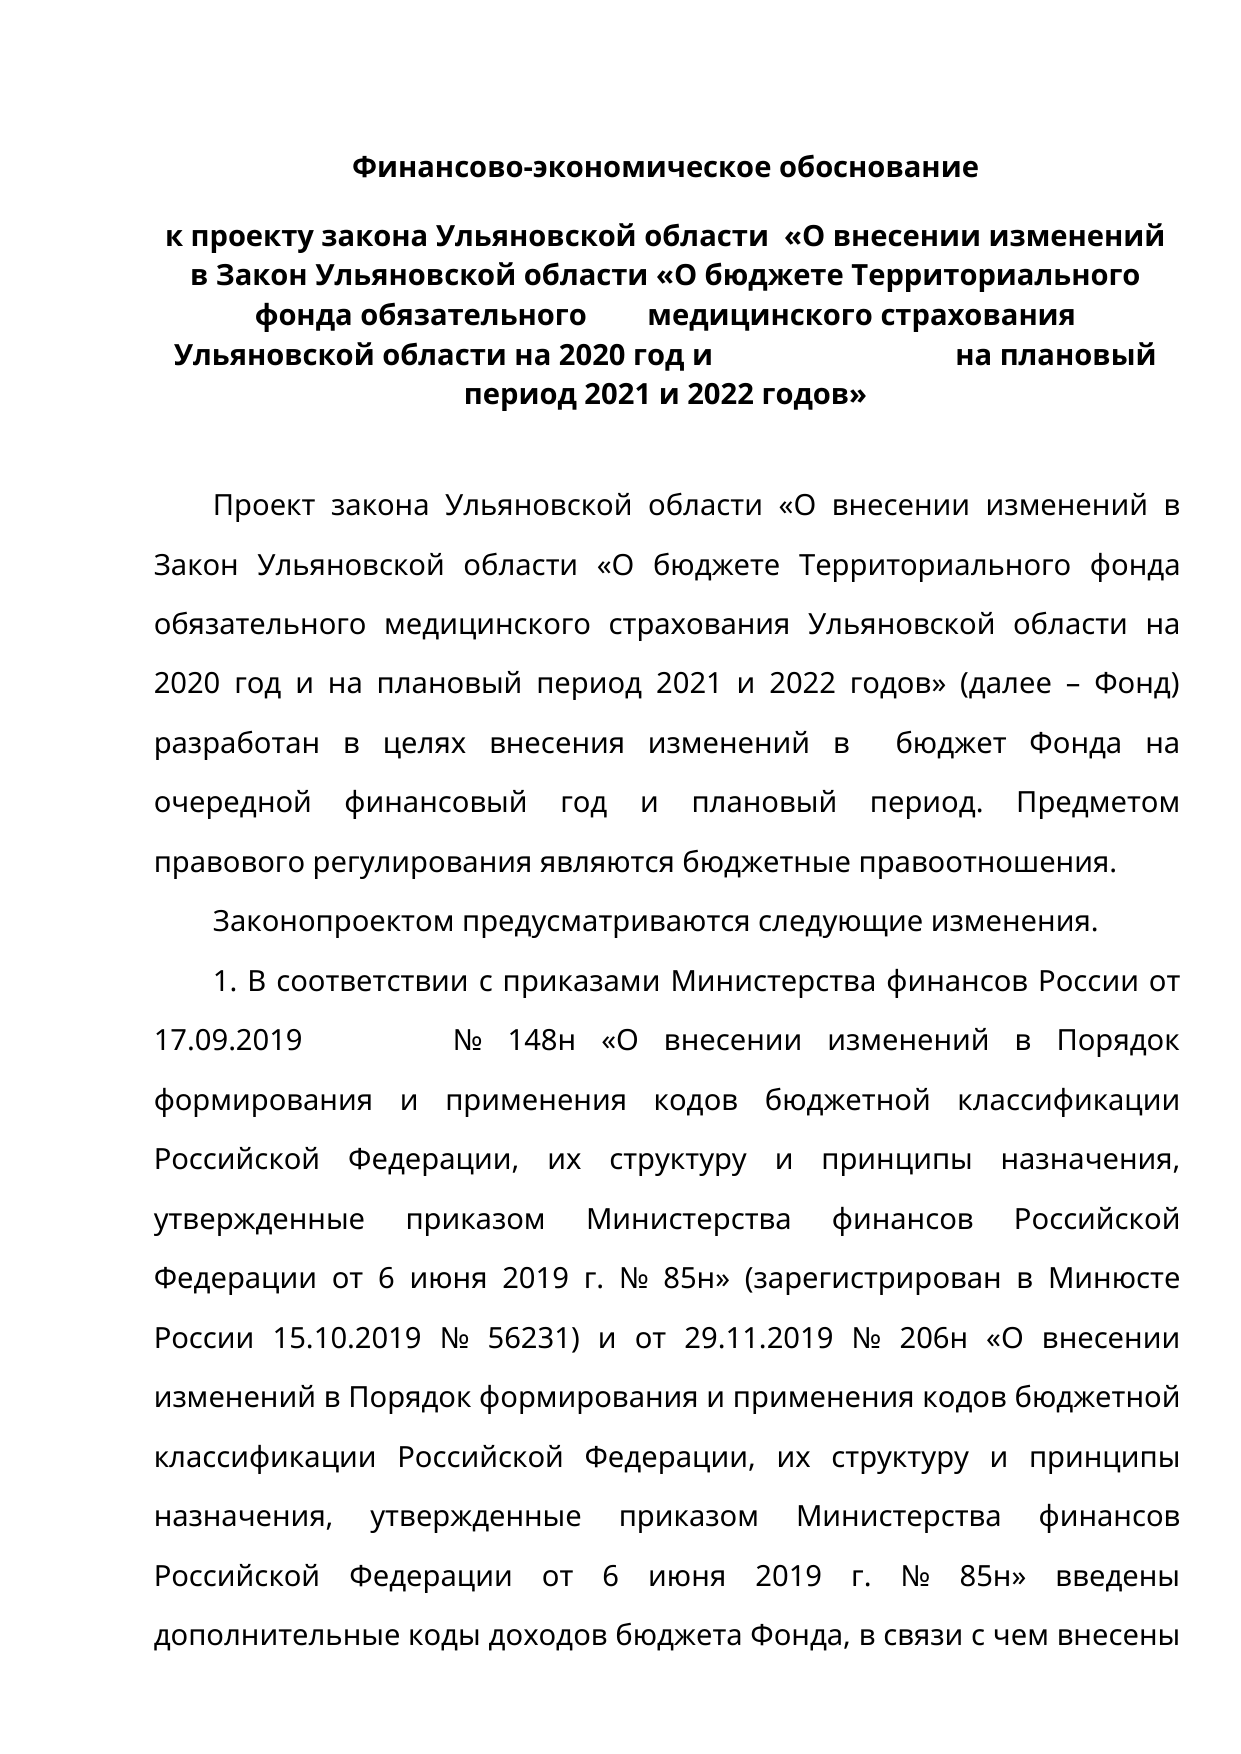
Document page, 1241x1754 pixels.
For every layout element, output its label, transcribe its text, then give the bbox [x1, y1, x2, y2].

text Финансово-экономическое обоснование [153, 147, 1178, 186]
text Законопроектом предусматриваются следующие изменения. [153, 901, 1181, 940]
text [153, 960, 1181, 1654]
text Проект закона Ульяновской области «О внесении изменений в Закон Ульяновской области «О бюджете Территориального фонда обязательного медицинского страхования Ульяновской области на 2020 год и на плановый период 2021 и 2022 годов» (далее – Фонд) разработан в целях внесения изменений в бюджет Фонда на очередной финансовый год и плановый период. Предметом правового регулирования являются бюджетные правоотношения. [153, 484, 1181, 881]
text к проекту закона Ульяновской области «О внесении изменений в Закон Ульяновской области «О бюджете Территориального фонда обязательного медицинского страхования Ульяновской области на 2020 год и на плановый период 2021 и 2022 годов» [153, 215, 1178, 413]
